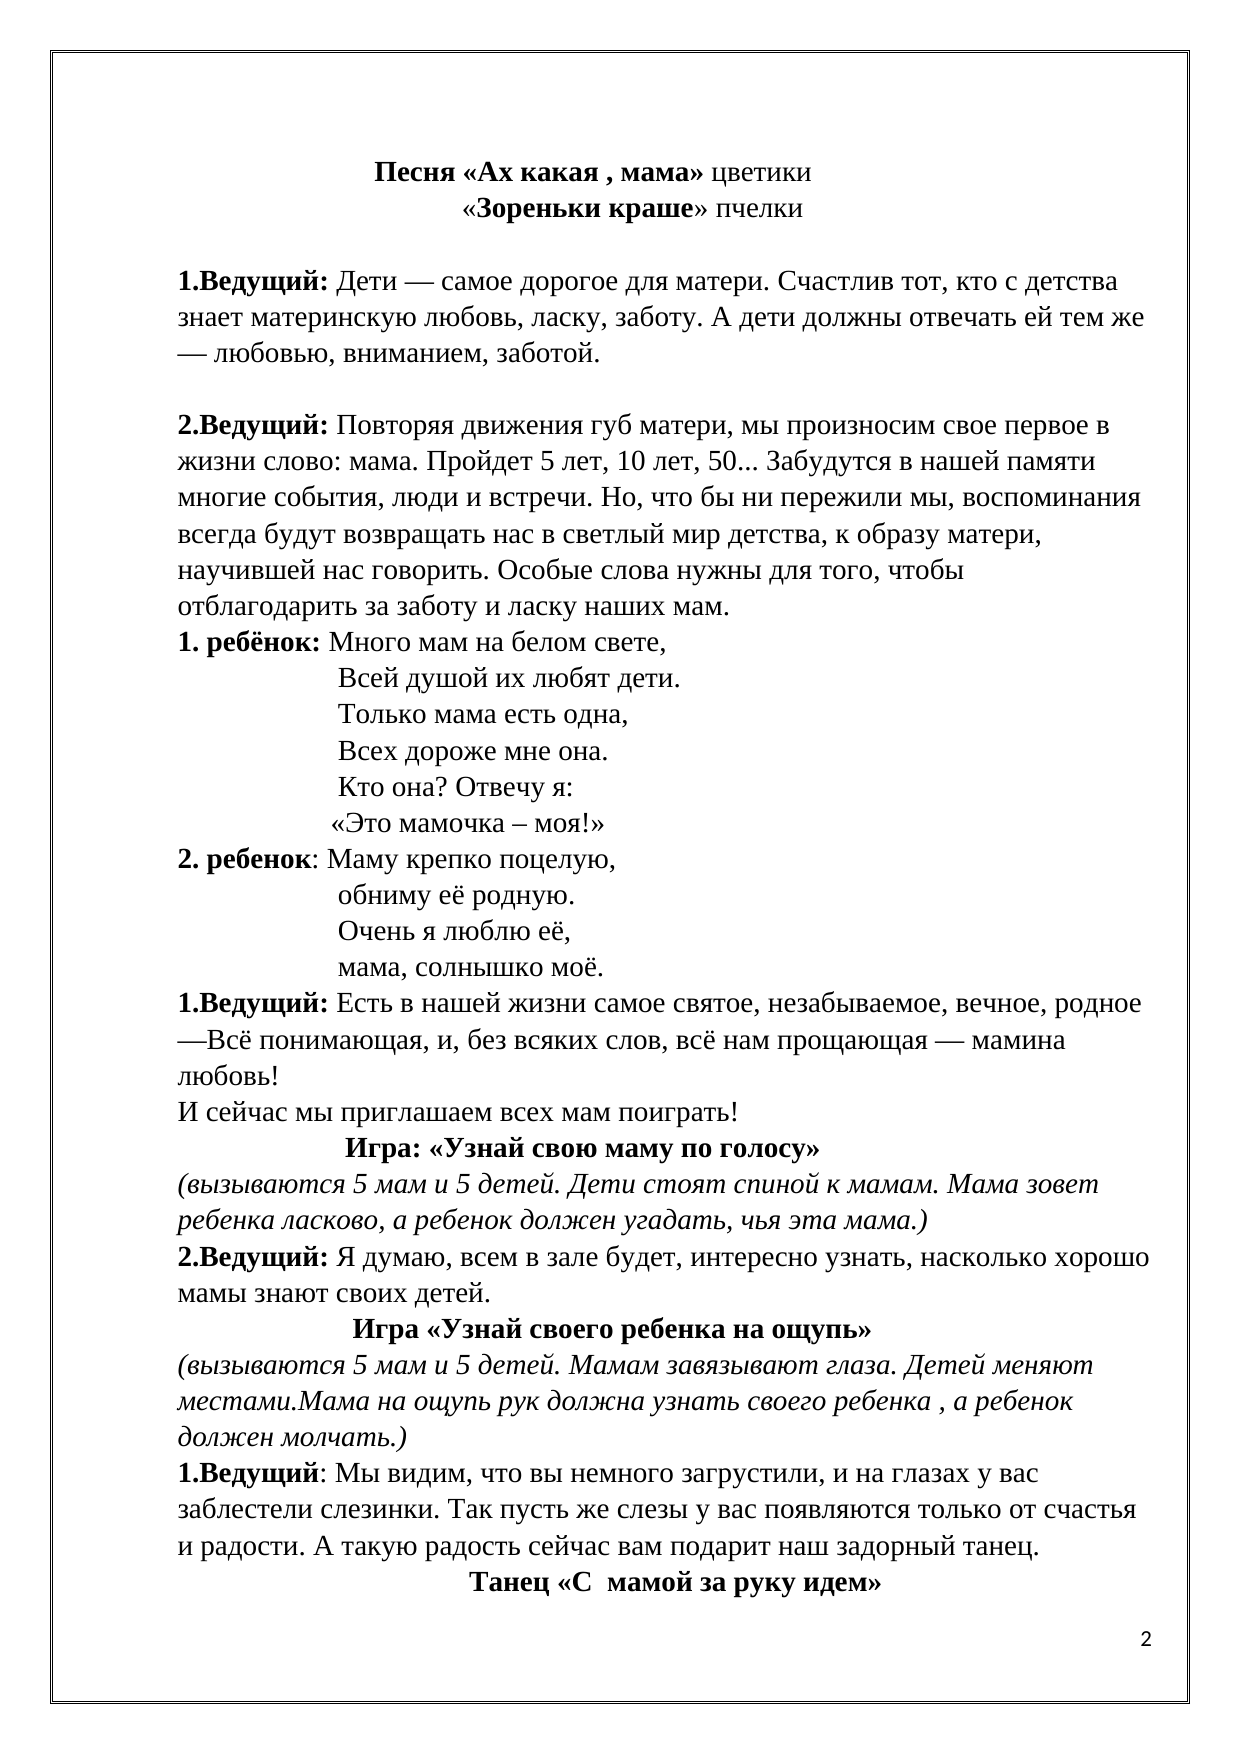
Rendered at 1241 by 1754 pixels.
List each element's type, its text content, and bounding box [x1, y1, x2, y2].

text обниму её родную. [177, 877, 1152, 911]
text мама, солнышко моё. [177, 949, 1152, 983]
text Всех дороже мне она. [177, 733, 1152, 766]
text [177, 1456, 1152, 1597]
text Песня «Ах какая , мама» цветики [177, 118, 1152, 188]
text (вызываются 5 мам и 5 детей. Мамам завязывают глаза. Детей меняют местами.Мама на ощупь рук должна узнать своего ребенка , а ребенок должен молчать.) [177, 1347, 1152, 1453]
text Очень я люблю её, [177, 913, 1152, 947]
text Кто она? Отвечу я: [177, 769, 1152, 802]
text 2.Ведущий: Повторяя движения губ матери, мы произносим свое первое в жизни слово: мама. Пройдет 5 лет, 10 лет, 50... Забудутся в нашей памяти многие события, люди и встречи. Но, что бы ни пережили мы, воспоминания всегда будут возвращать нас в светлый мир детства, к образу матери, научившей нас говорить. Особые слова нужны для того, чтобы отблагодарить за заботу и ласку наших мам. 1. ребёнок: Много мам на белом свете, [177, 407, 1152, 658]
text Всей душой их любят дети. [177, 660, 1152, 694]
text 1.Ведущий: Дети — самое дорогое для матери. Счастлив тот, кто с детства знает материнскую любовь, ласку, заботу. А дети должны отвечать ей тем же — любовью, вниманием, заботой. [177, 227, 1152, 368]
text 2.Ведущий: Я думаю, всем в зале будет, интересно узнать, насколько хорошо мамы знают своих детей. Игра «Узнай своего ребенка на ощупь» [177, 1239, 1152, 1344]
text «Это мамочка – моя!» [177, 805, 1152, 838]
text (вызываются 5 мам и 5 детей. Дети стоят спиной к мамам. Мама зовет ребенка ласково, а ребенок должен угадать, чья эта мама.) [177, 1166, 1152, 1236]
text 2. ребенок: Маму крепко поцелую, [177, 841, 1152, 874]
text 1.Ведущий: Есть в нашей жизни самое святое, незабываемое, вечное, родное —Всё понимающая, и, без всяких слов, всё нам прощающая — мамина любовь! И сейчас мы приглашаем всех мам поиграть! Игра: «Узнай свою маму по голосу» [177, 986, 1152, 1164]
text Только мама есть одна, [177, 696, 1152, 730]
text «Зореньки краше» пчелки [177, 190, 1152, 224]
